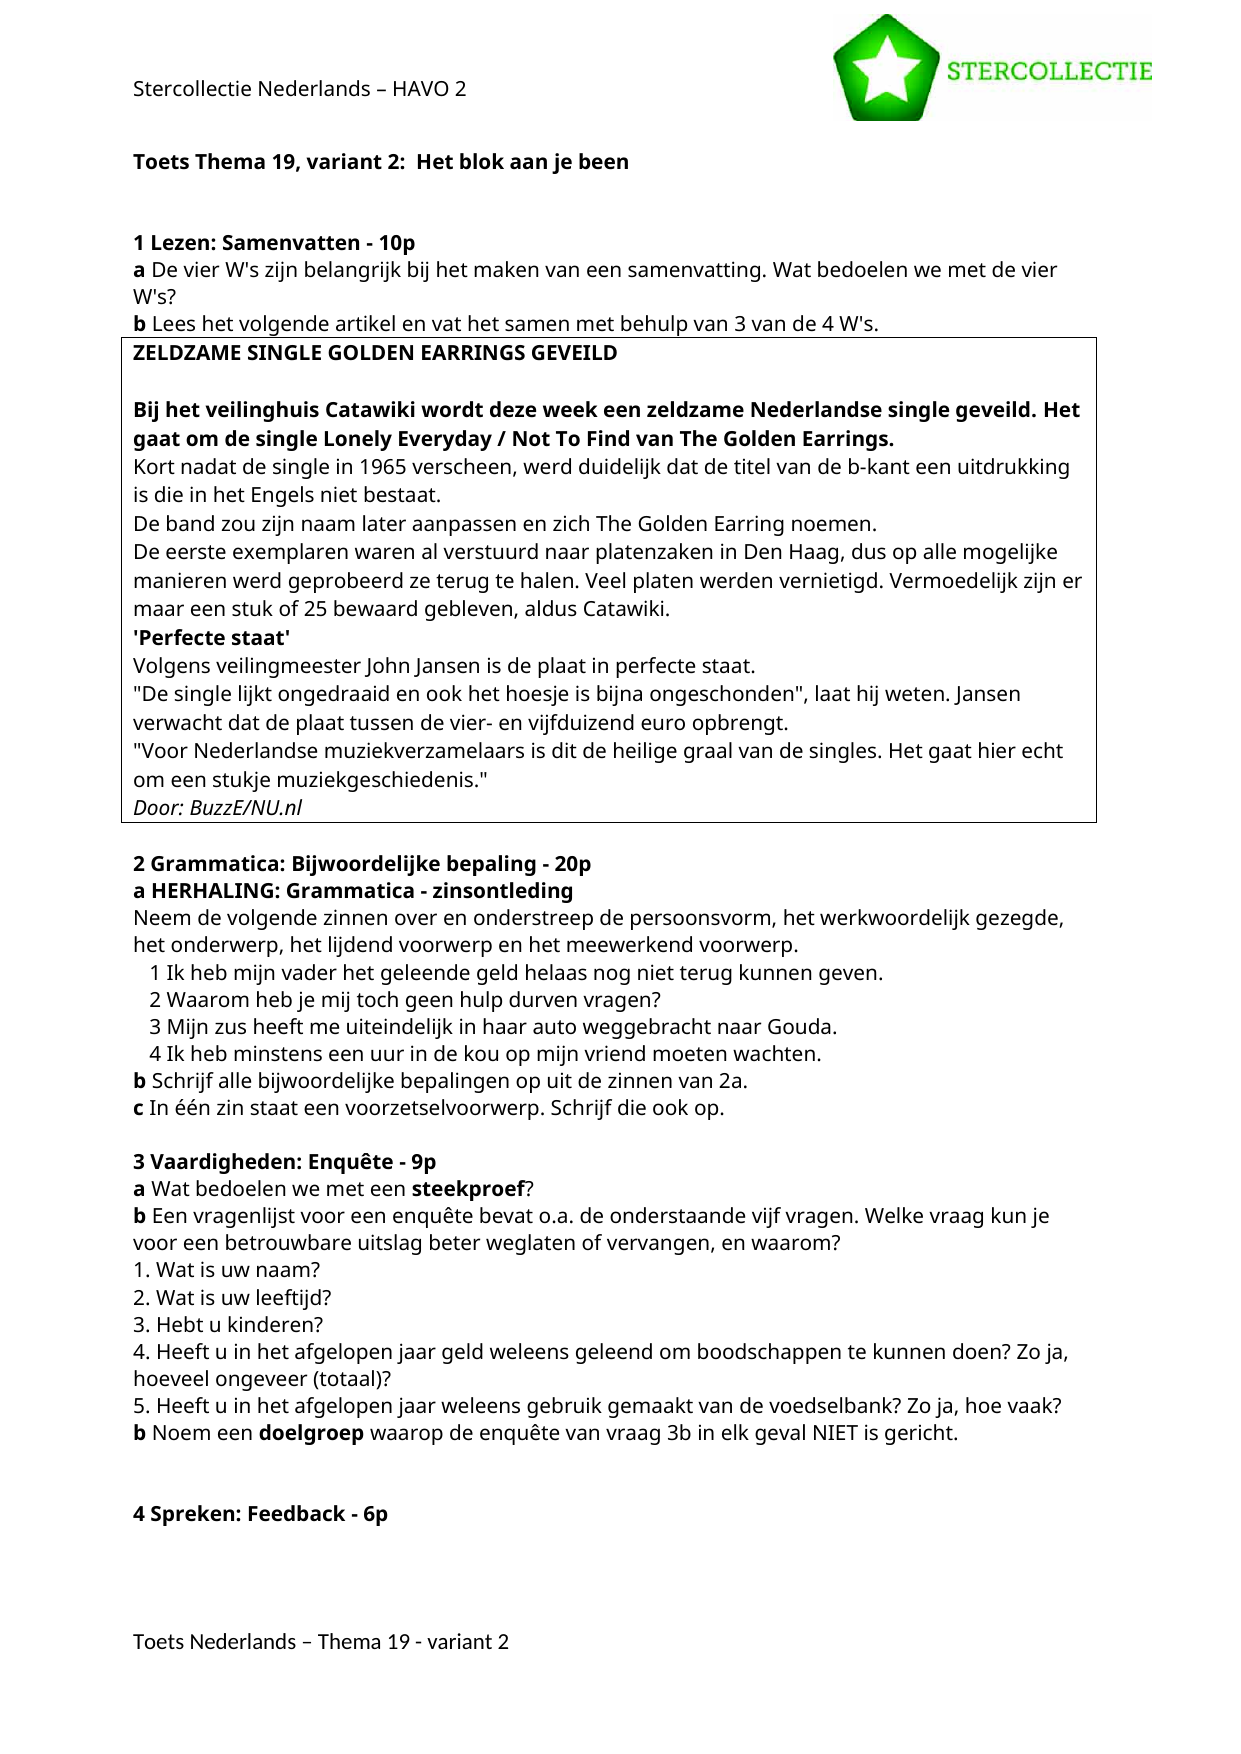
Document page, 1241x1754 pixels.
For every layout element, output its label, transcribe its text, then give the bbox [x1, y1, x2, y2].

text 3. Hebt u kinderen? [133, 1310, 1093, 1337]
text 2 Grammatica: Bijwoordelijke bepaling - 20p [133, 823, 1093, 877]
text Toets Thema 19, variant 2: Het blok aan je been [133, 148, 1093, 175]
text 4 Ik heb minstens een uur in de kou op mijn vriend moeten wachten. [133, 1039, 1093, 1067]
text b Schrijf alle bijwoordelijke bepalingen op uit de zinnen van 2a. [133, 1067, 1093, 1094]
text 4. Heeft u in het afgelopen jaar geld weleens geleend om boodschappen te kunnen doen? Zo ja, hoeveel ongeveer (totaal)? [133, 1337, 1093, 1392]
text 1 Lezen: Samenvatten - 10p a De vier W's zijn belangrijk bij het maken van een samenvatting. Wat bedoelen we met de vier W's? [133, 229, 1093, 310]
text b Een vragenlijst voor een enquête bevat o.a. de onderstaande vijf vragen. Welke vraag kun je voor een betrouwbare uitslag beter weglaten of vervangen, en waarom? [133, 1202, 1093, 1256]
text 2. Wat is uw leeftijd? [133, 1283, 1093, 1310]
text b Lees het volgende artikel en vat het samen met behulp van 3 van de 4 W's. [133, 310, 1093, 337]
text 5. Heeft u in het afgelopen jaar weleens gebruik gemaakt van de voedselbank? Zo ja, hoe vaak? [133, 1392, 1093, 1419]
text a HERHALING: Grammatica - zinsontleding [133, 877, 1093, 904]
text b Noem een doelgroep waarop de enquête van vraag 3b in elk geval NIET is gericht. [133, 1419, 1093, 1446]
text 3 Mijn zus heeft me uiteindelijk in haar auto weggebracht naar Gouda. [133, 1012, 1093, 1039]
text 1 Ik heb mijn vader het geleende geld helaas nog niet terug kunnen geven. [133, 958, 1093, 985]
text 2 Waarom heb je mij toch geen hulp durven vragen? [133, 985, 1093, 1012]
text Neem de volgende zinnen over en onderstreep de persoonsvorm, het werkwoordelijk gezegde, het onderwerp, het lijdend voorwerp en het meewerkend voorwerp. [133, 904, 1093, 958]
text 1. Wat is uw naam? [133, 1256, 1093, 1283]
picture [833, 14, 1152, 121]
text c In één zin staat een voorzetselvoorwerp. Schrijf die ook op. [133, 1094, 1093, 1121]
text 3 Vaardigheden: Enquête - 9p a Wat bedoelen we met een steekproef? [133, 1148, 1093, 1202]
text 4 Spreken: Feedback - 6p [133, 1500, 1093, 1527]
table_header ZELDZAME SINGLE GOLDEN EARRINGS GEVEILD Bij het veilinghuis Catawiki wordt deze week een zeldzame Nederlandse single geveild. Het gaat om de single Lonely Everyday / Not To Find van The Golden Earrings. Kort nadat de single in 1965 verscheen, werd duidelijk dat de titel van de b-kant een uitdrukking is die in het Engels niet bestaat. De band zou zijn naam later aanpassen en zich The Golden Earring noemen. De eerste exemplaren waren al verstuurd naar platenzaken in Den Haag, dus op alle mogelijke manieren werd geprobeerd ze terug te halen. Veel platen werden vernietigd. Vermoedelijk zijn er maar een stuk of 25 bewaard gebleven, aldus Catawiki. 'Perfecte staat' Volgens veilingmeester John Jansen is de plaat in perfecte staat. "De single lijkt ongedraaid en ook het hoesje is bijna ongeschonden", laat hij weten. Jansen verwacht dat de plaat tussen de vier- en vijfduizend euro opbrengt. "Voor Nederlandse muziekverzamelaars is dit de heilige graal van de singles. Het gaat hier echt om een stukje muziekgeschiedenis." Door: BuzzE/NU.nl [122, 338, 1096, 822]
